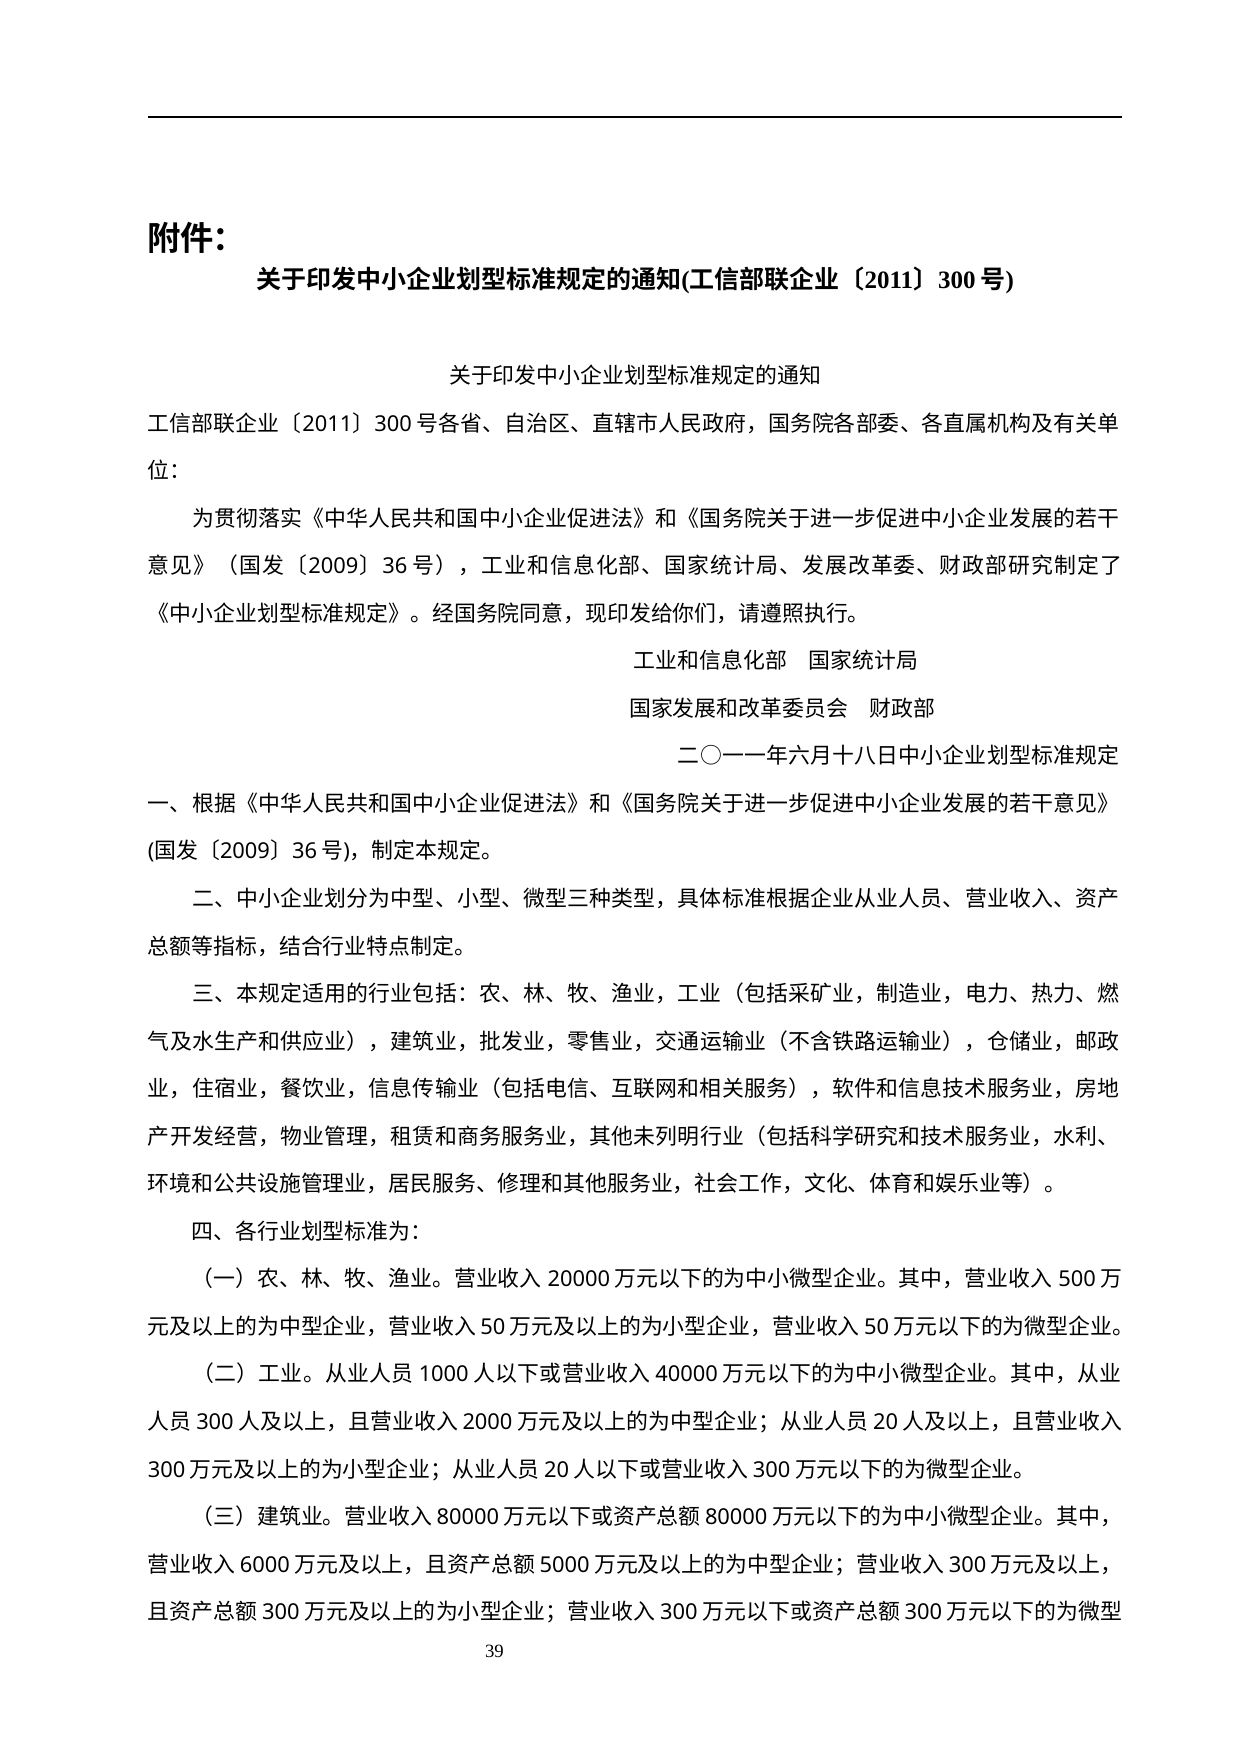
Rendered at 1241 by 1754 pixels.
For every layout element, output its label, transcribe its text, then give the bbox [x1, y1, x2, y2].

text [148, 1499, 1122, 1626]
text 关于印发中小企业划型标准规定的通知(工信部联企业〔2011〕300号) [148, 260, 1122, 296]
text 工业和信息化部 国家统计局 [148, 643, 1122, 675]
text 为贯彻落实《中华人民共和国中小企业促进法》和《国务院关于进一步促进中小企业发展的若干意见》（国发〔2009〕36号），工业和信息化部、国家统计局、发展改革委、财政部研究制定了《中小企业划型标准规定》。经国务院同意，现印发给你们，请遵照执行。 [148, 501, 1122, 628]
text 二、中小企业划分为中型、小型、微型三种类型，具体标准根据企业从业人员、营业收入、资产总额等指标，结合行业特点制定。 [148, 881, 1122, 960]
text 关于印发中小企业划型标准规定的通知 [148, 358, 1122, 390]
text （二）工业。从业人员1000人以下或营业收入40000万元以下的为中小微型企业。其中，从业人员300人及以上，且营业收入2000万元及以上的为中型企业；从业人员20人及以上，且营业收入300万元及以上的为小型企业；从业人员20人以下或营业收入300万元以下的为微型企业。 [148, 1356, 1122, 1483]
text 二○一一年六月十八日中小企业划型标准规定 一、根据《中华人民共和国中小企业促进法》和《国务院关于进一步促进中小企业发展的若干意见》(国发〔2009〕36号)，制定本规定。 [148, 738, 1122, 865]
text （一）农、林、牧、渔业。营业收入20000万元以下的为中小微型企业。其中，营业收入500万元及以上的为中型企业，营业收入50万元及以上的为小型企业，营业收入50万元以下的为微型企业。 [148, 1261, 1122, 1341]
text 国家发展和改革委员会 财政部 [148, 691, 1122, 723]
text 四、各行业划型标准为： [148, 1214, 1122, 1245]
text 工信部联企业〔2011〕300号各省、自治区、直辖市人民政府，国务院各部委、各直属机构及有关单位： [148, 406, 1122, 485]
text 附件： [148, 211, 1122, 260]
text 三、本规定适用的行业包括：农、林、牧、渔业，工业（包括采矿业，制造业，电力、热力、燃气及水生产和供应业），建筑业，批发业，零售业，交通运输业（不含铁路运输业），仓储业，邮政业，住宿业，餐饮业，信息传输业（包括电信、互联网和相关服务），软件和信息技术服务业，房地产开发经营，物业管理，租赁和商务服务业，其他未列明行业（包括科学研究和技术服务业，水利、环境和公共设施管理业，居民服务、修理和其他服务业，社会工作，文化、体育和娱乐业等）。 [148, 976, 1122, 1198]
